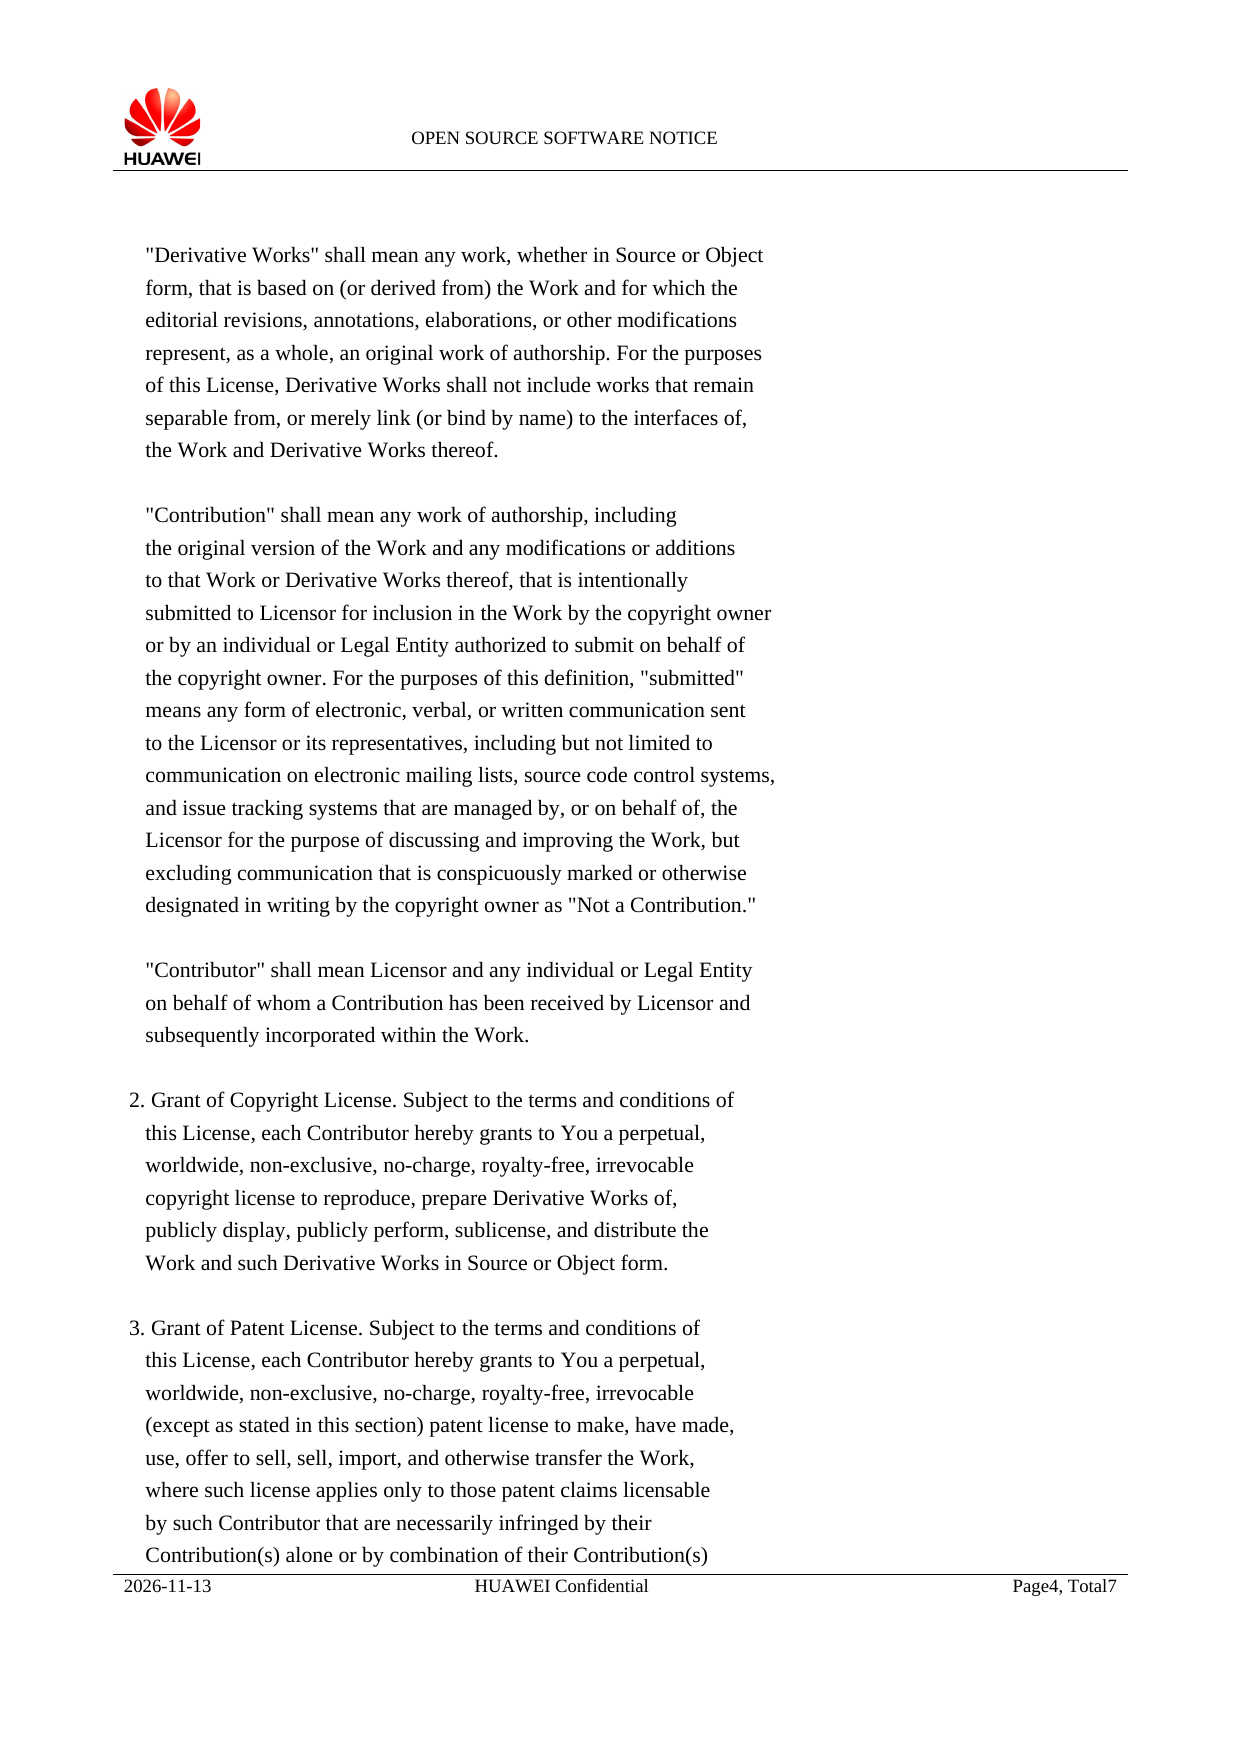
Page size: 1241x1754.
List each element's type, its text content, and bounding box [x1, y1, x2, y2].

picture [124, 88, 201, 165]
